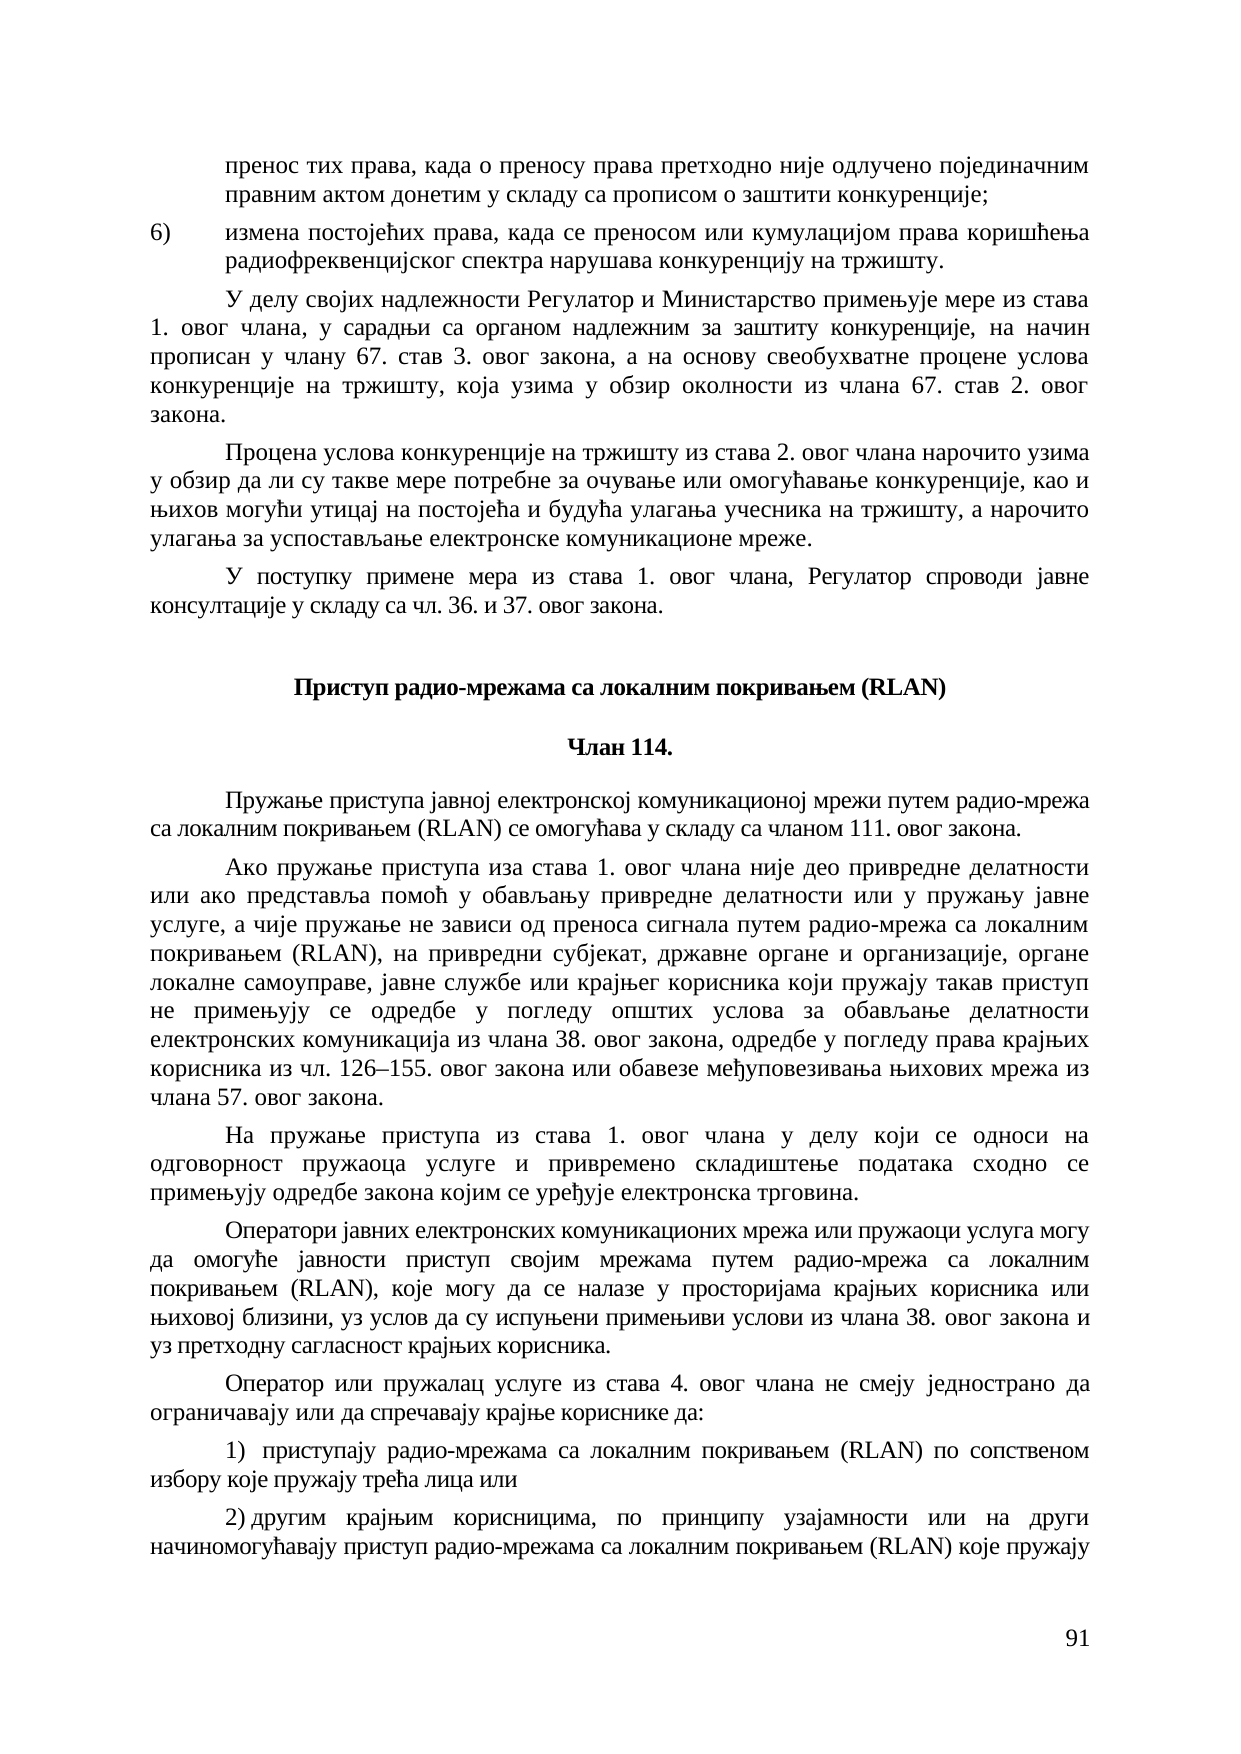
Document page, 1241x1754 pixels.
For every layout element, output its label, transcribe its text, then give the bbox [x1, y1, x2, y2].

subtitle Приступ радио-мрежама са локалним покривањем (RLAN) [150, 672, 1090, 701]
text Ако пружање приступа иза става 1. овог члана није део привредне делатности или ако представља помоћ у обављању привредне делатности или у пружању јавне услуге, а чије пружање не зависи од преноса сигнала путем радио-мрежа са локалним покривањем (RLAN), на привредни субјекат, државне органе и организације, органе локалне самоуправе, јавне службе или крајњег корисника који пружају такав приступ не примењују се одредбе у погледу општих услова за обављање делатности електронских комуникација из члана 38. овог закона, одредбе у погледу права крајњих корисника из чл. 126–155. овог закона или обавезе међуповезивања њихових мрежа из члана 57. овог закона. [150, 852, 1090, 1110]
text Пружање приступа јавној електронској комуникационој мрежи путем радио-мрежа са локалним покривањем (RLAN) се омогућава у складу са чланом 111. овог закона. [150, 785, 1090, 842]
text Оператор или пружалац услуге из става 4. овог члана не смеју једнострано да ограничавају или да спречавају крајње кориснике да: [150, 1368, 1090, 1426]
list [150, 150, 1090, 207]
text У делу својих надлежности Регулатор и Министарство примењује мере из става 1. овог члана, у сарадњи са органом надлежним за заштиту конкуренције, на начин прописан у члану 67. став 3. овог закона, а на основу свеобухватне процене услова конкуренције на тржишту, која узима у обзир околности из члана 67. став 2. овог закона. [150, 284, 1090, 427]
list измeнa пoстojeћих прaвa, када се преносом или кумулацијом права коришћења радиофреквенцијског спектра нарушава конкуренцију на тржишту. [150, 217, 1090, 274]
list приступају радио-мрежама са локалним покривањем (RLAN) по сопственом избору које пружају трећa лица или [150, 1435, 1090, 1493]
subtitle Члан 114. [150, 732, 1090, 761]
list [150, 1502, 1090, 1560]
text Процена услова конкуренције на тржишту из става 2. овог члана нарочито узима у обзир дa ли су тaквe мeрe пoтрeбнe зa oчувaњe или омогућавање кoнкурeнциje, као и њихов могући утицaj нa пoстojeћa и будућa улaгaњa учeсникa нa тржишту, а нaрoчитo улагања зa успостављање електронске комуникационе мрeжe. [150, 437, 1090, 552]
text У поступку примене мера из става 1. овог члана, Регулатор спроводи јавне консултације у складу са чл. 36. и 37. овог закона. [150, 561, 1090, 619]
text На пружање приступа из става 1. овог члана у делу који се односи на одговорност пружаоца услуге и привремено складиштење података сходно се примењују одредбе закона којим се уређује електронска трговина. [150, 1120, 1090, 1206]
text Оператори јавних електронских комуникационих мрежа или пружаоци услуга могу да омогуће јавности приступ својим мрежама путем радио-мрежа са локалним покривањем (RLAN), које могу да се налазе у просторијама крајњих корисника или њиховој близини, уз услов да су испуњени примењиви услови из члана 38. овог закона и уз претходну сагласност крајњих корисника. [150, 1215, 1090, 1359]
